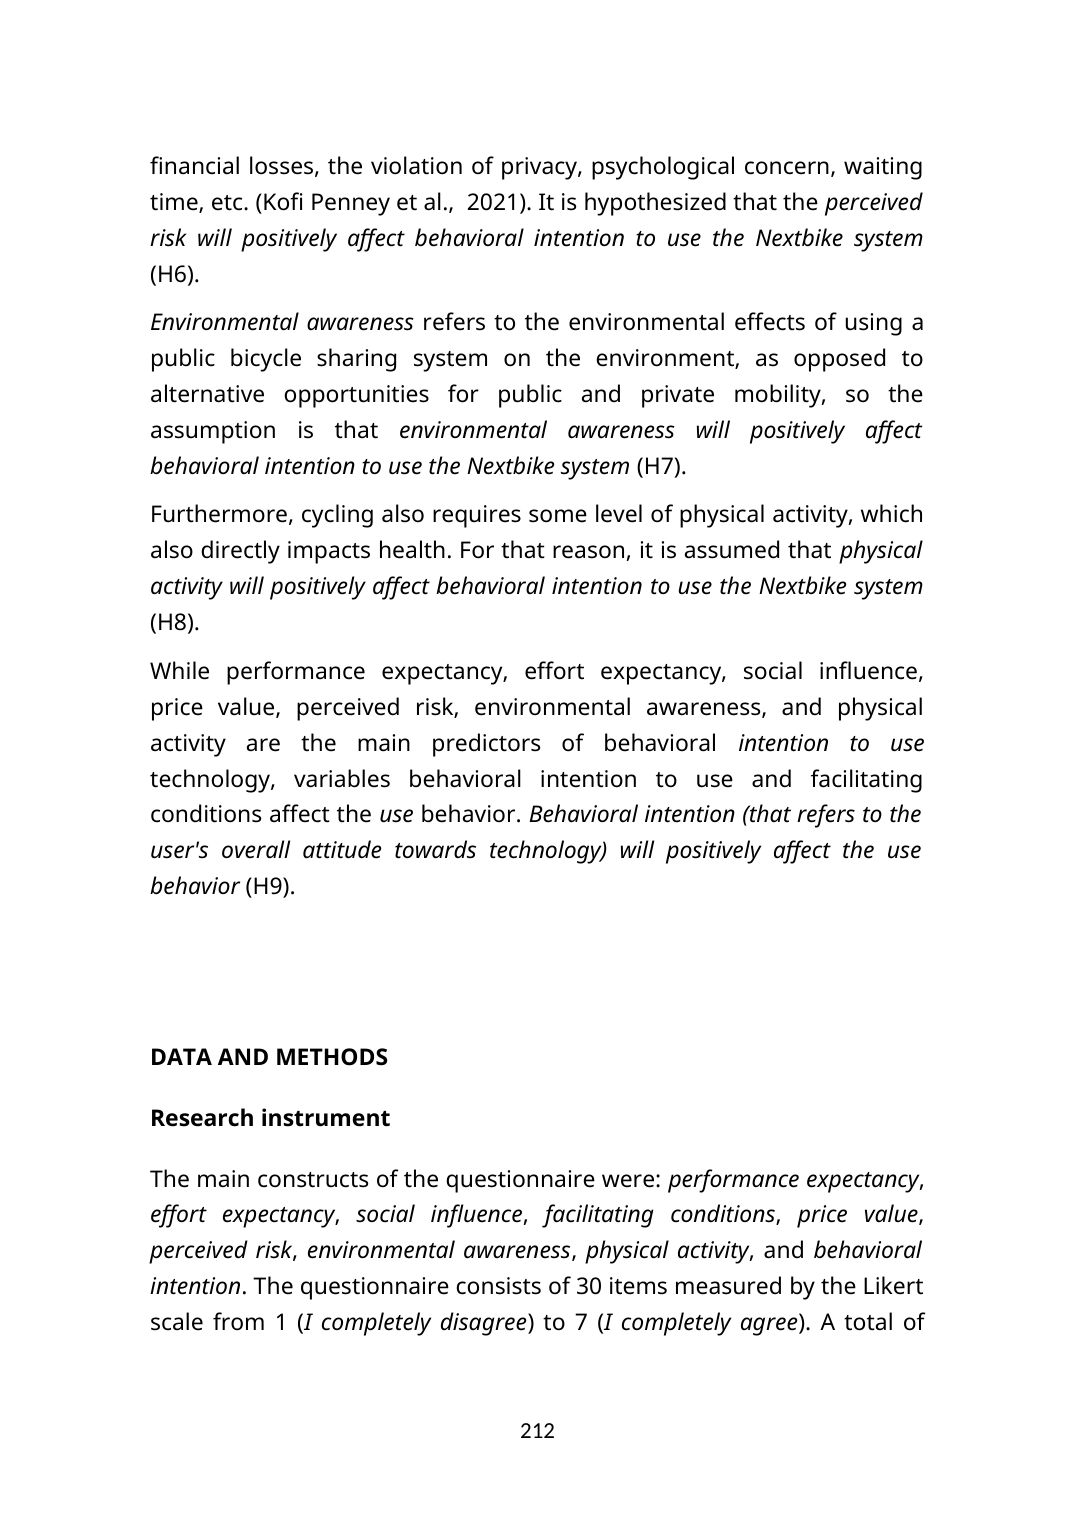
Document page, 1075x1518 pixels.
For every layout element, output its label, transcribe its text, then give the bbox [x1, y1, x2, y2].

text Environmental awareness refers to the environmental effects of using a public bicycle sharing system on the environment, as opposed to alternative opportunities for public and private mobility, so the assumption is that environmental awareness will positively affect behavioral intention to use the Nextbike system (H7). [150, 306, 925, 481]
text While performance expectancy, effort expectancy, social influence, price value, perceived risk, environmental awareness, and physical activity are the main predictors of behavioral intention to use technology, variables behavioral intention to use and facilitating conditions affect the use behavior. Behavioral intention (that refers to the user's overall attitude towards technology) will positively affect the use behavior (H9). [150, 655, 925, 902]
text Data and Methods [150, 1041, 925, 1072]
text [150, 1162, 925, 1337]
text Furthermore, cycling also requires some level of physical activity, which also directly impacts health. For that reason, it is assumed that physical activity will positively affect behavioral intention to use the Nextbike system (H8). [150, 498, 925, 637]
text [150, 150, 925, 289]
subtitle Research instrument [150, 1102, 925, 1133]
